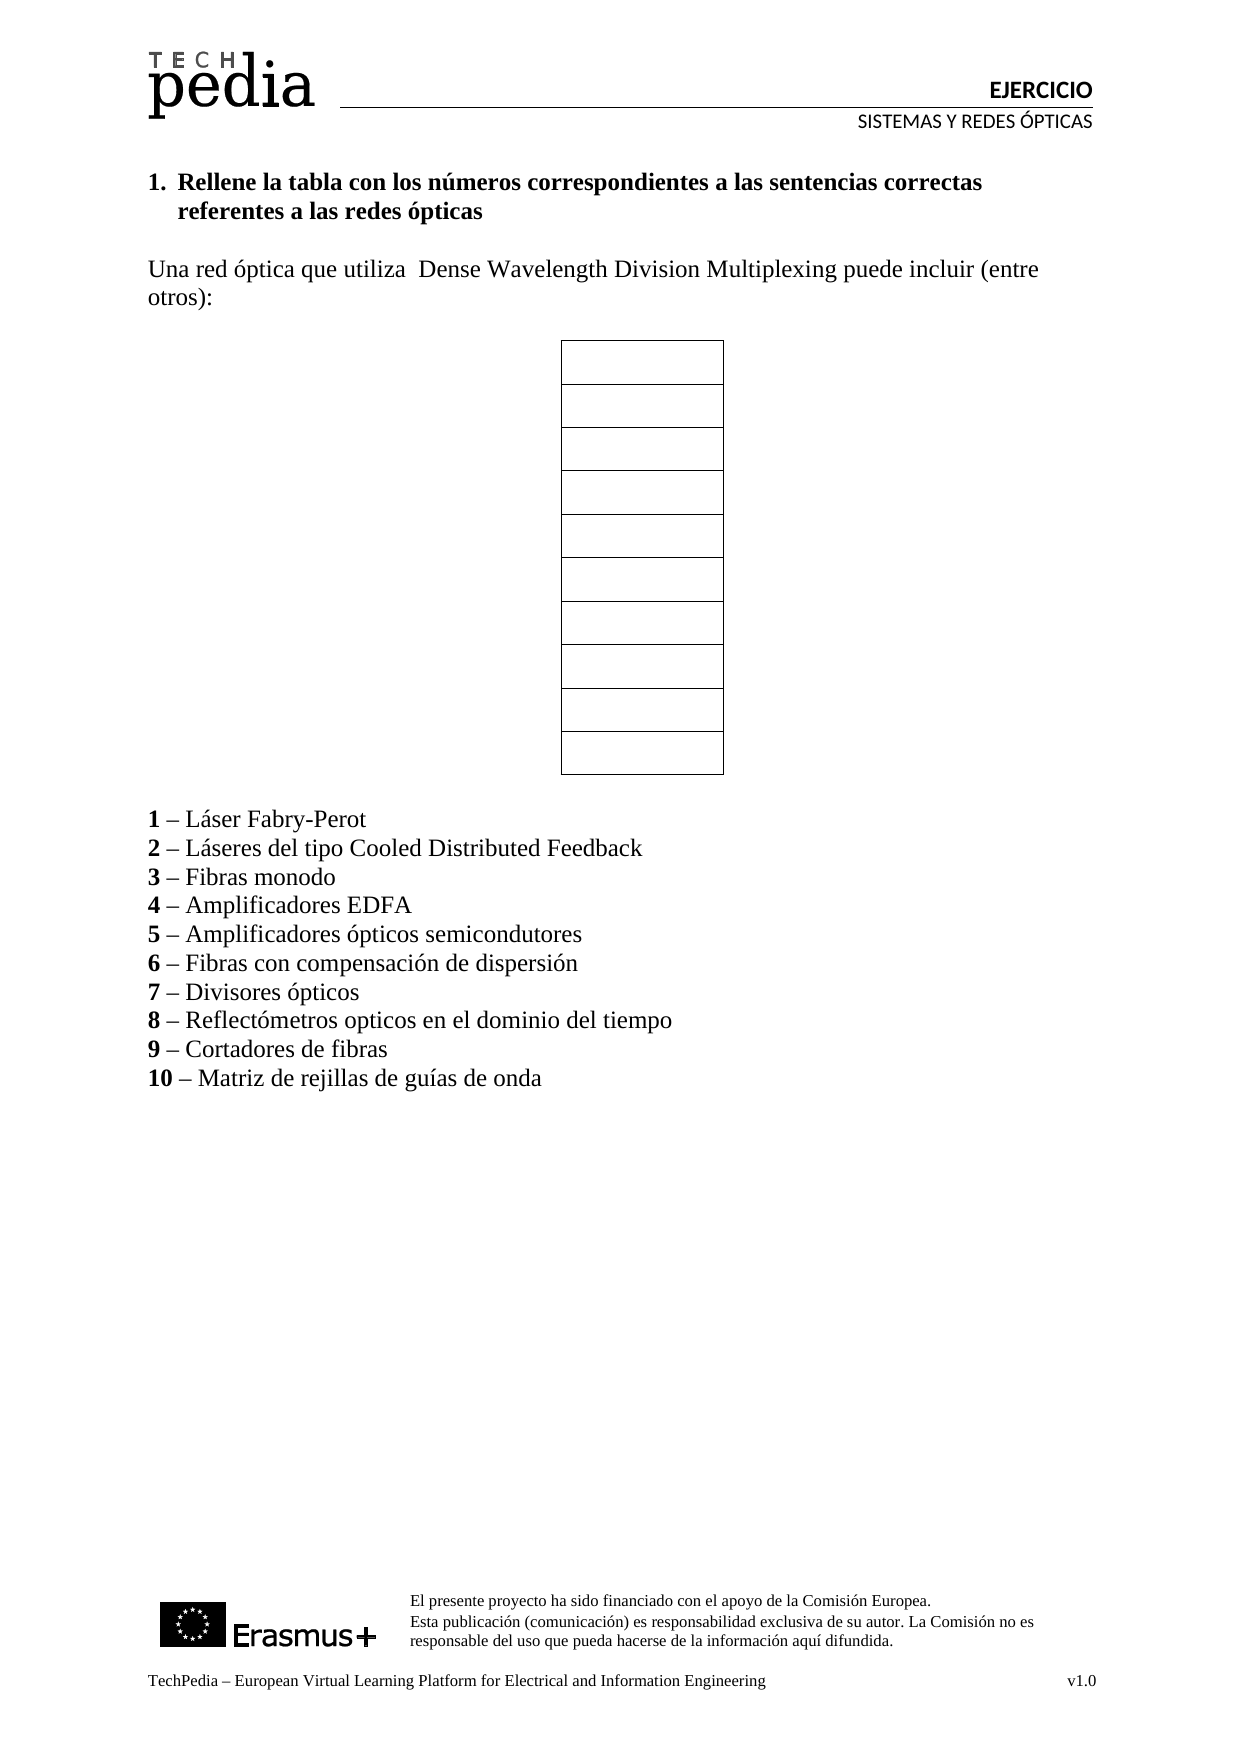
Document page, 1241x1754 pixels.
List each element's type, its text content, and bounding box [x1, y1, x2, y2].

table_cell [562, 515, 723, 557]
table_cell [562, 645, 723, 687]
text 7 – Divisores ópticos [148, 977, 1093, 1005]
table_header [562, 341, 723, 383]
table_cell [562, 689, 723, 731]
table_cell [562, 732, 723, 774]
text Una red óptica que utiliza Dense Wavelength Division Multiplexing puede incluir (entre otros): [148, 254, 1093, 311]
table_cell [562, 558, 723, 601]
table_cell [562, 385, 723, 427]
text 5 – Amplificadores ópticos semicondutores [148, 919, 1093, 948]
text 9 – Cortadores de fibras [148, 1034, 1093, 1063]
table_cell [562, 428, 723, 470]
text 3 – Fibras monodo [148, 862, 1093, 890]
text Rellene la tabla con los números correspondientes a las sentencias correctas referentes a las redes ópticas [148, 167, 1093, 225]
text 10 – Matriz de rejillas de guías de onda [148, 1063, 1093, 1092]
text 1 – Láser Fabry-Perot [148, 804, 1093, 833]
text 4 – Amplificadores EDFA [148, 890, 1093, 919]
text 2 – Láseres del tipo Cooled Distributed Feedback [148, 833, 1093, 862]
table_cell [562, 602, 723, 644]
text 6 – Fibras con compensación de dispersión [148, 948, 1093, 977]
text 8 – Reflectómetros opticos en el dominio del tiempo [148, 1005, 1093, 1034]
table_cell [562, 471, 723, 514]
